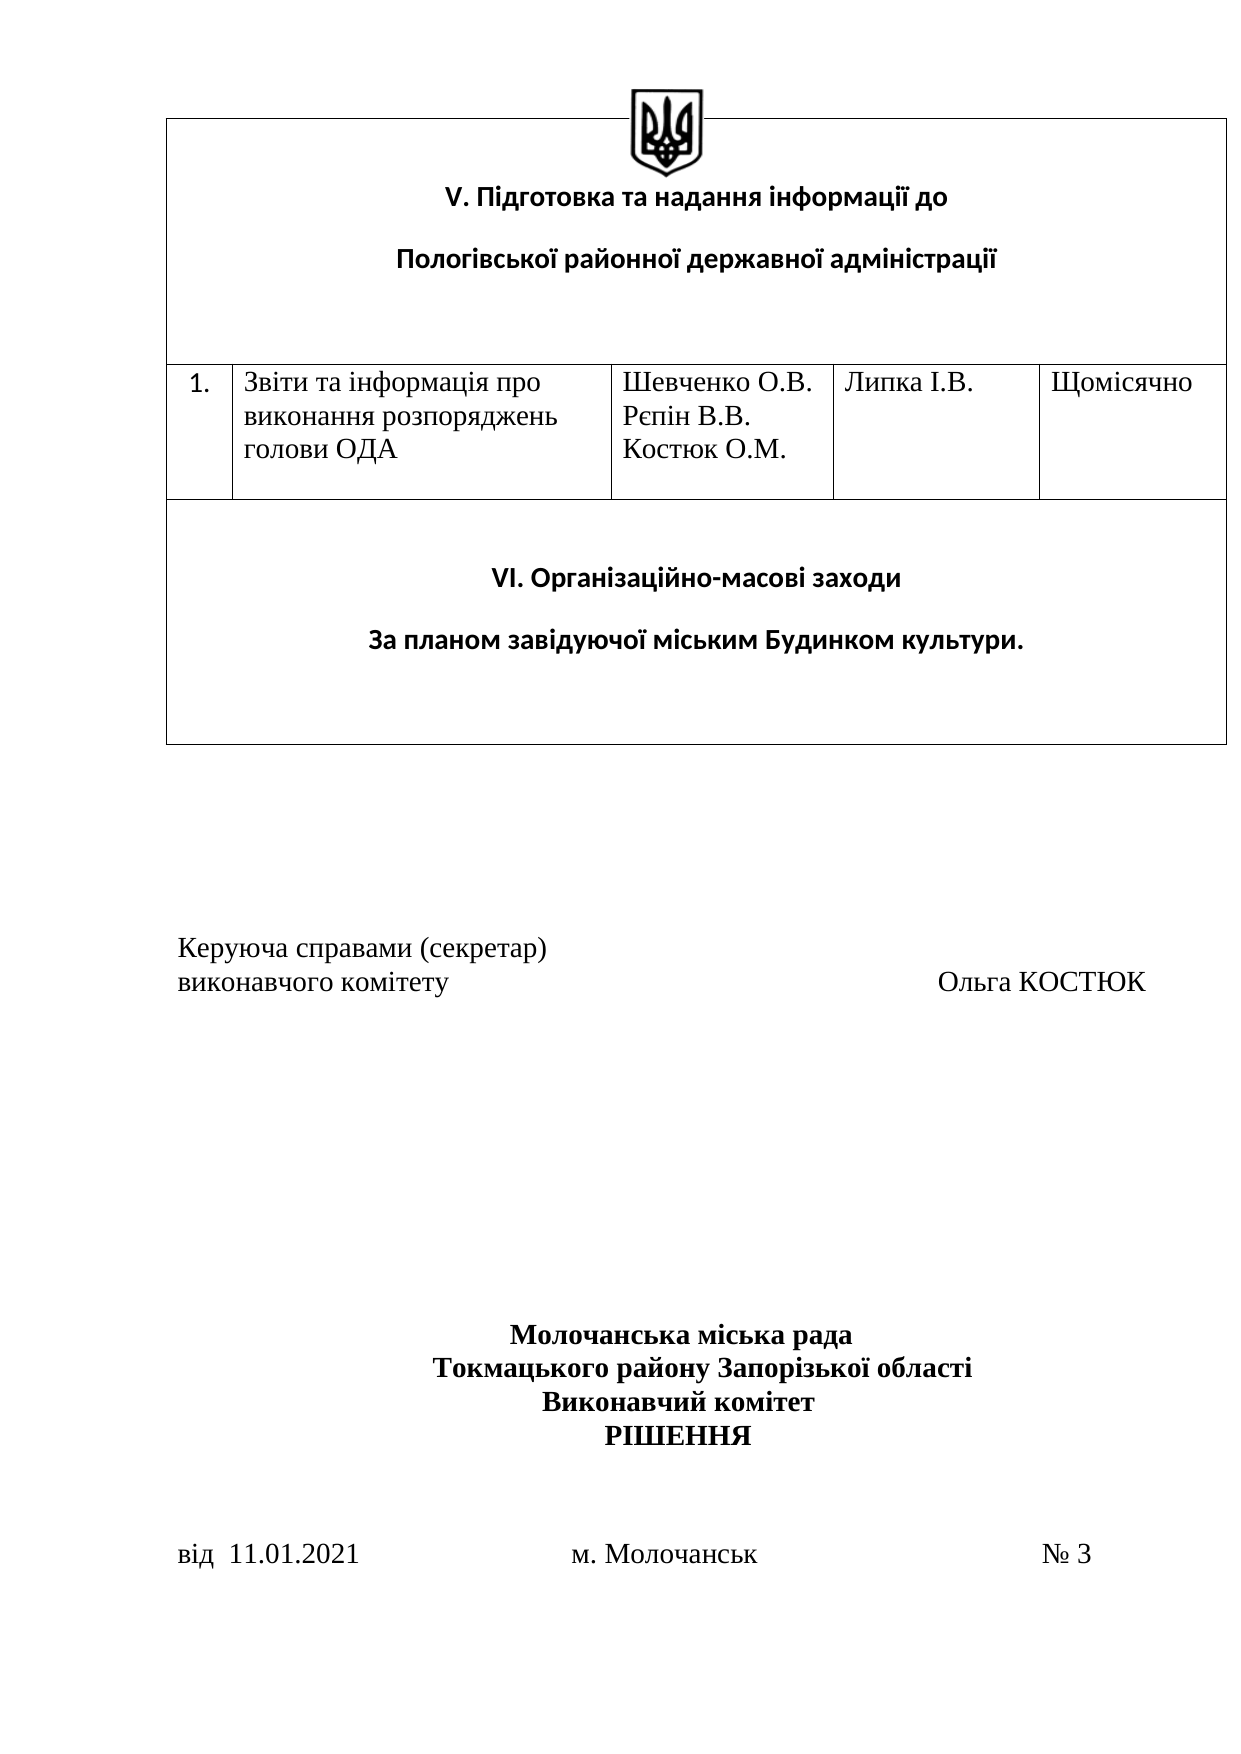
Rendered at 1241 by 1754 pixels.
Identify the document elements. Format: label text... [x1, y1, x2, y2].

text Керуюча справами (секретар) [177, 931, 1152, 964]
table_cell Щомісячно [1040, 365, 1226, 499]
text РІШЕННЯ [546, 1418, 1152, 1451]
table_cell VІ. Організаційно-масові заходи За планом завідуючої міським Будинком культури. [167, 500, 1226, 744]
table_cell Шевченко О.В. Рєпін В.В. Костюк О.М. [612, 365, 833, 499]
subtitle Молочанська міська рада [177, 1317, 1152, 1351]
picture [629, 88, 705, 179]
table_cell Липка І.В. [834, 365, 1039, 499]
subtitle Токмацького району Запорізької області [177, 1351, 1152, 1384]
text виконавчого комітету Ольга КОСТЮК [177, 964, 1152, 998]
text від 11.01.2021 м. Молочанськ № 3 [177, 1536, 1152, 1570]
table_cell 1. [167, 365, 232, 499]
table_cell V. Підготовка та надання інформації до Пологівської районної державної адміністрації [167, 119, 1226, 363]
table_cell Звіти та інформація про виконання розпоряджень голови ОДА [233, 365, 611, 499]
subtitle Виконавчий комітет [177, 1384, 1152, 1418]
